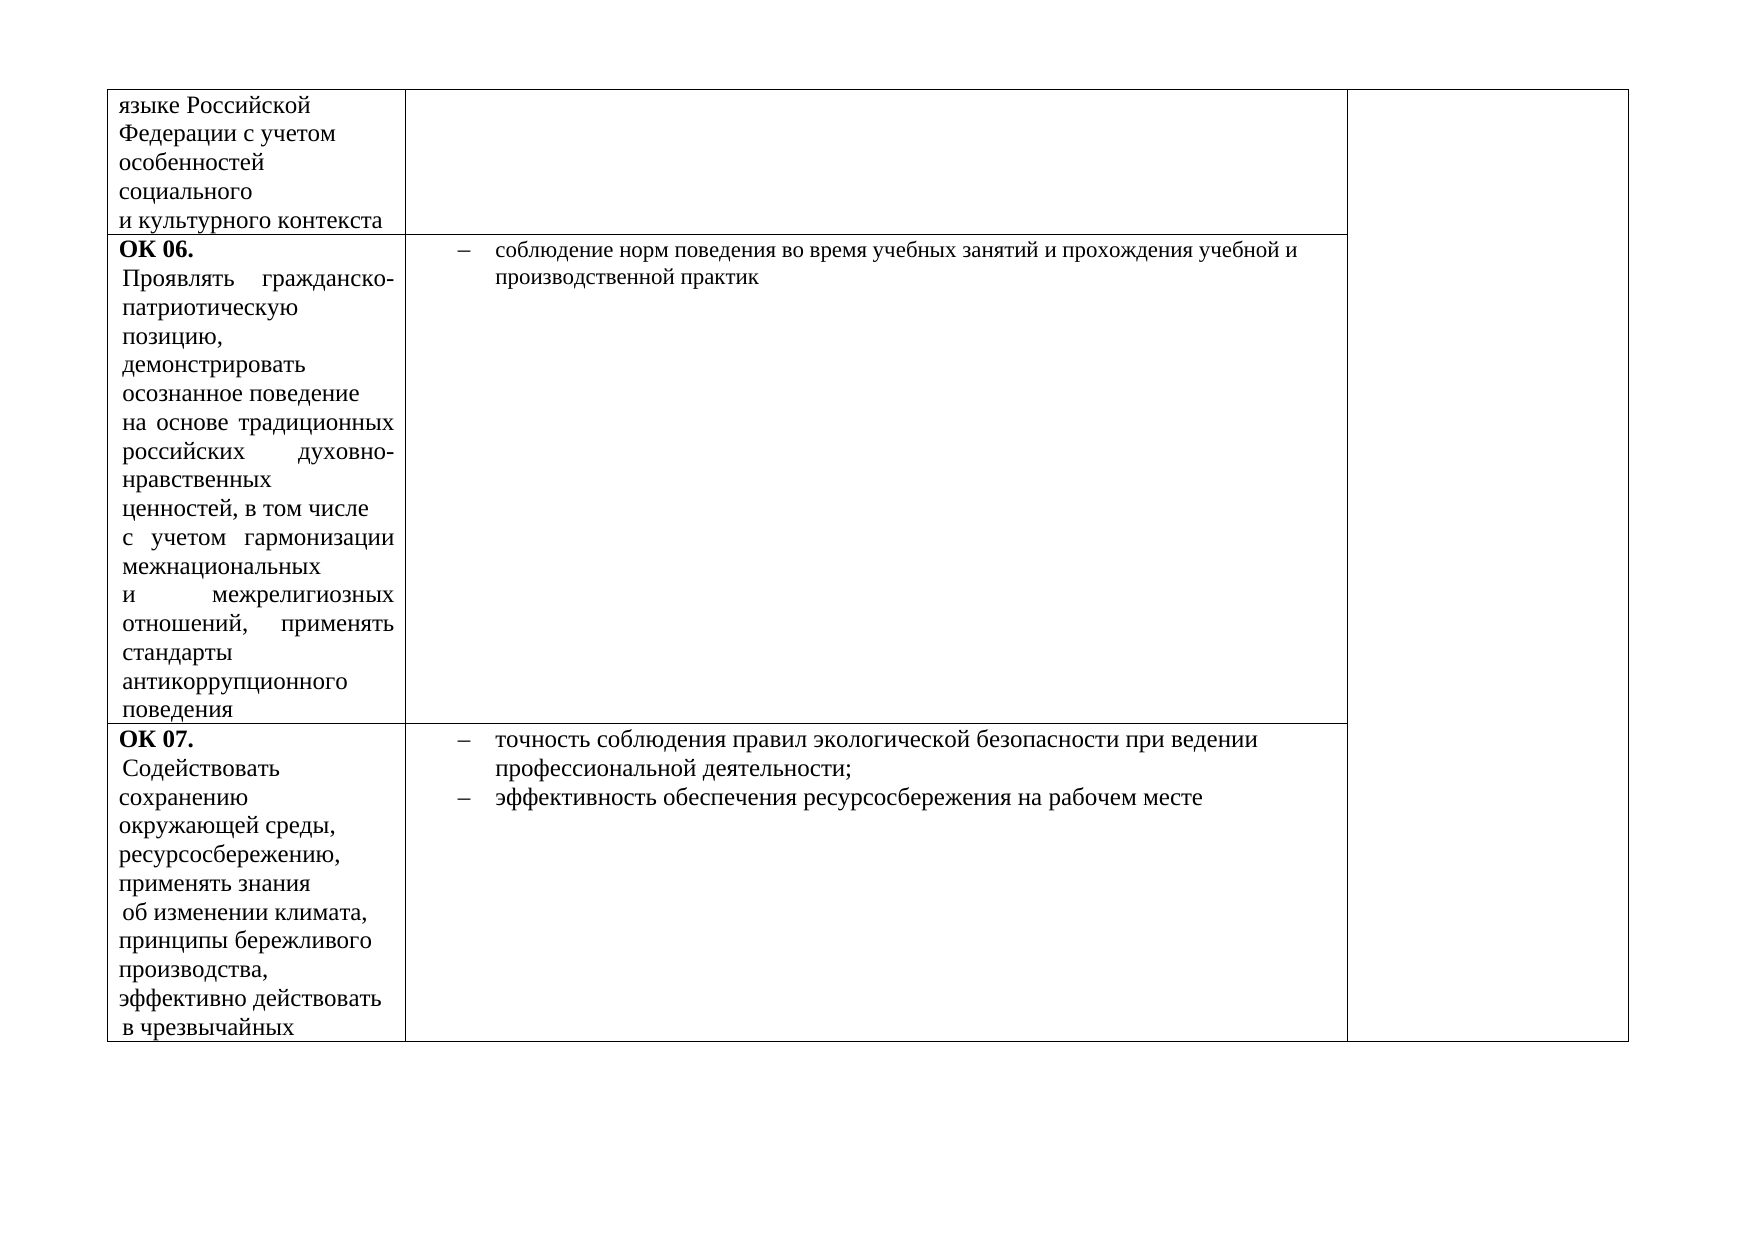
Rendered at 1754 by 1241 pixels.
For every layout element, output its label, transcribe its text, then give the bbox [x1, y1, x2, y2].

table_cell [406, 724, 1347, 1041]
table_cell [108, 724, 405, 1041]
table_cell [406, 90, 1347, 233]
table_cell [108, 90, 405, 233]
table_cell ОК 06. Проявлять гражданско-патриотическую позицию, демонстрировать осознанное поведение на основе традиционных российских духовно-нравственных ценностей, в том числе с учетом гармонизации межнациональных и межрелигиозных отношений, применять стандарты антикоррупционного поведения [108, 235, 405, 723]
table_cell соблюдение норм поведения во время учебных занятий и прохождения учебной и производственной практик [406, 235, 1347, 723]
